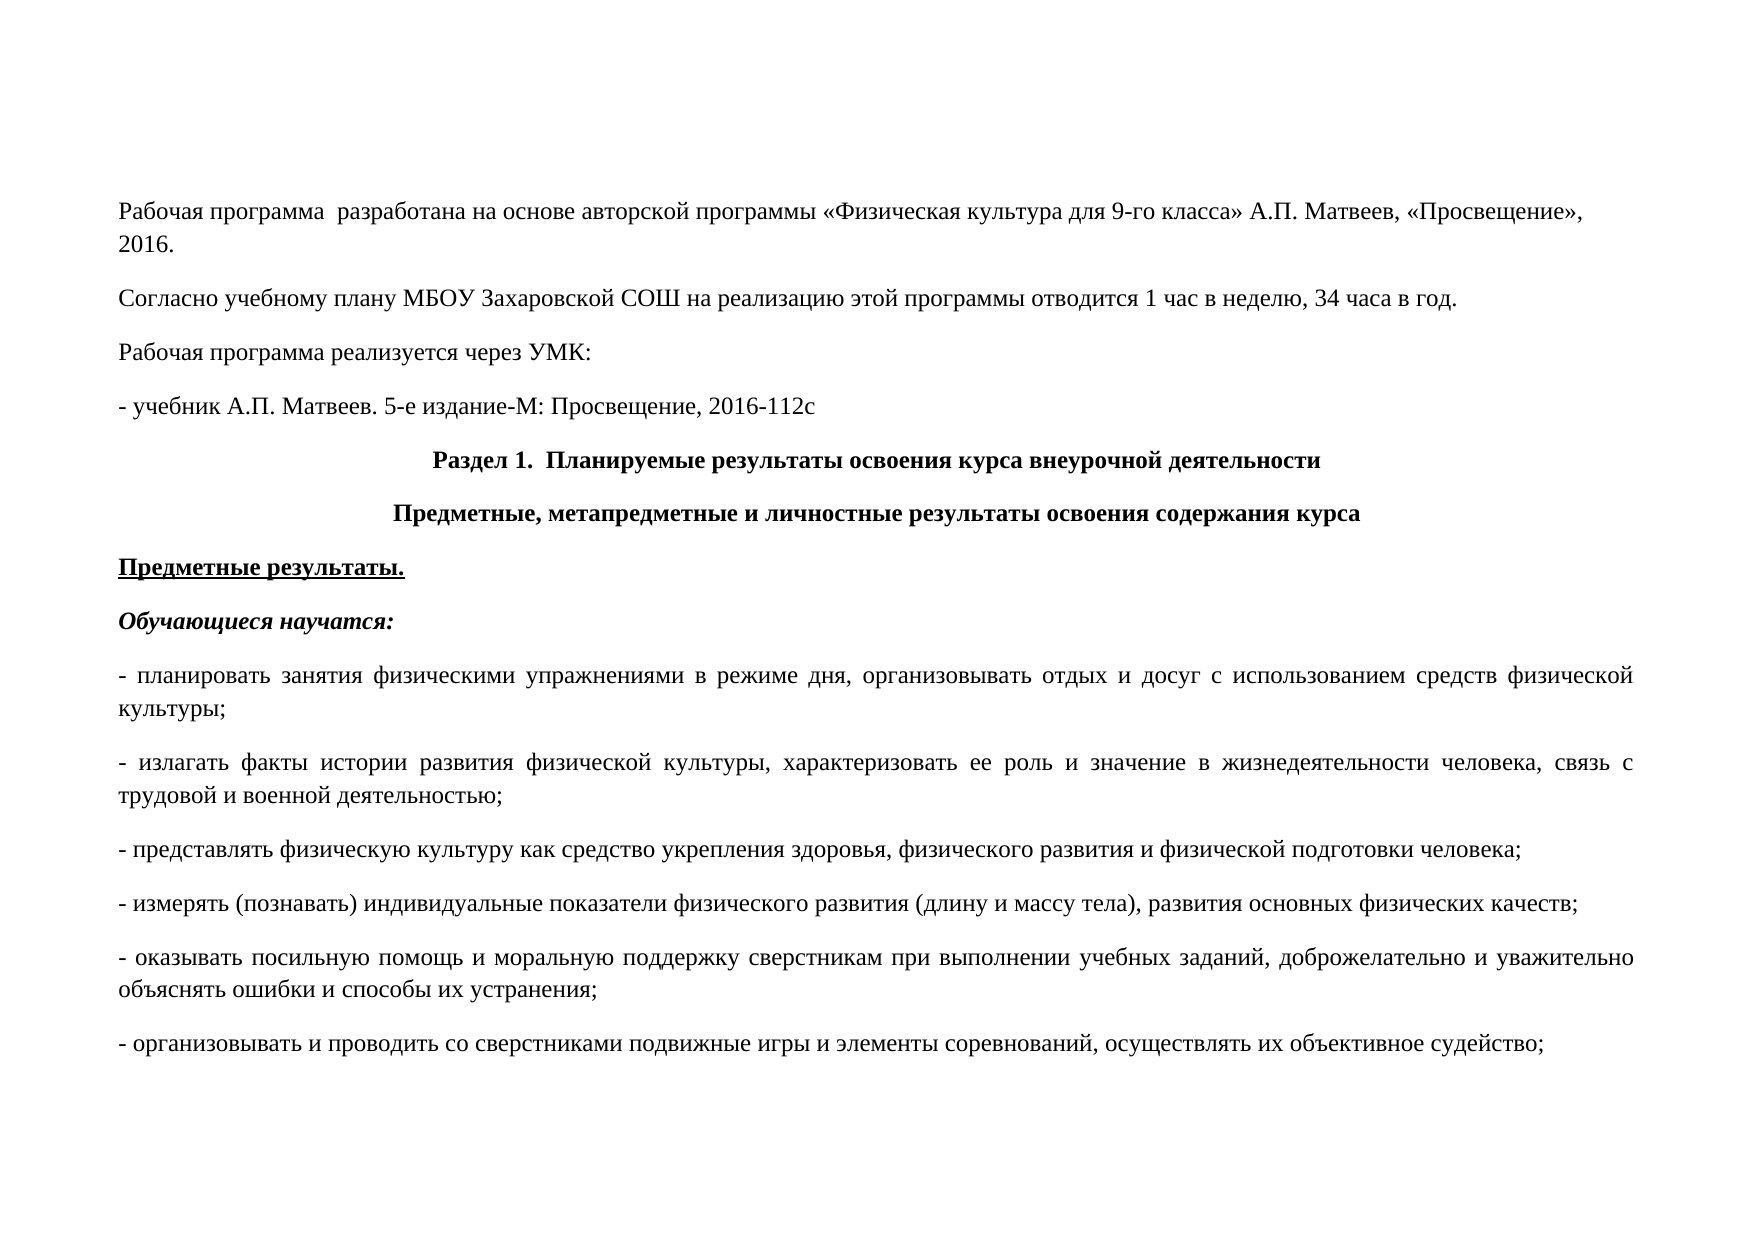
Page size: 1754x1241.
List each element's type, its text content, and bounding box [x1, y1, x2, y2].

text - излагать факты истории развития физической культуры, характеризовать ее роль и значение в жизнедеятельности человека, связь с трудовой и военной деятельностью; [118, 747, 1636, 809]
text - организовывать и проводить со сверстниками подвижные игры и элементы соревнований, осуществлять их объективное судейство; [118, 1028, 1636, 1057]
text Предметные, метапредметные и личностные результаты освоения содержания курса [118, 498, 1636, 527]
text - учебник А.П. Матвеев. 5-е издание-М: Просвещение, 2016-112с [118, 391, 1636, 419]
text Раздел 1. Планируемые результаты освоения курса внеурочной деятельности [118, 445, 1636, 473]
text Рабочая программа разработана на основе авторской программы «Физическая культура для 9-го класса» А.П. Матвеев, «Просвещение», 2016. [118, 196, 1636, 258]
text Предметные результаты. [118, 552, 1636, 581]
text Согласно учебному плану МБОУ Захаровской СОШ на реализацию этой программы отводится 1 час в неделю, 34 часа в год. [118, 283, 1636, 312]
text - оказывать посильную помощь и моральную поддержку сверстникам при выполнении учебных заданий, доброжелательно и уважительно объяснять ошибки и способы их устранения; [118, 942, 1636, 1003]
text - планировать занятия физическими упражнениями в режиме дня, организовывать отдых и досуг с использованием средств физической культуры; [118, 660, 1636, 722]
text Рабочая программа реализуется через УМК: [118, 337, 1636, 366]
text Обучающиеся научатся: [118, 606, 1636, 635]
text - измерять (познавать) индивидуальные показатели физического развития (длину и массу тела), развития основных физических качеств; [118, 888, 1636, 916]
text - представлять физическую культуру как средство укрепления здоровья, физического развития и физической подготовки человека; [118, 834, 1636, 863]
